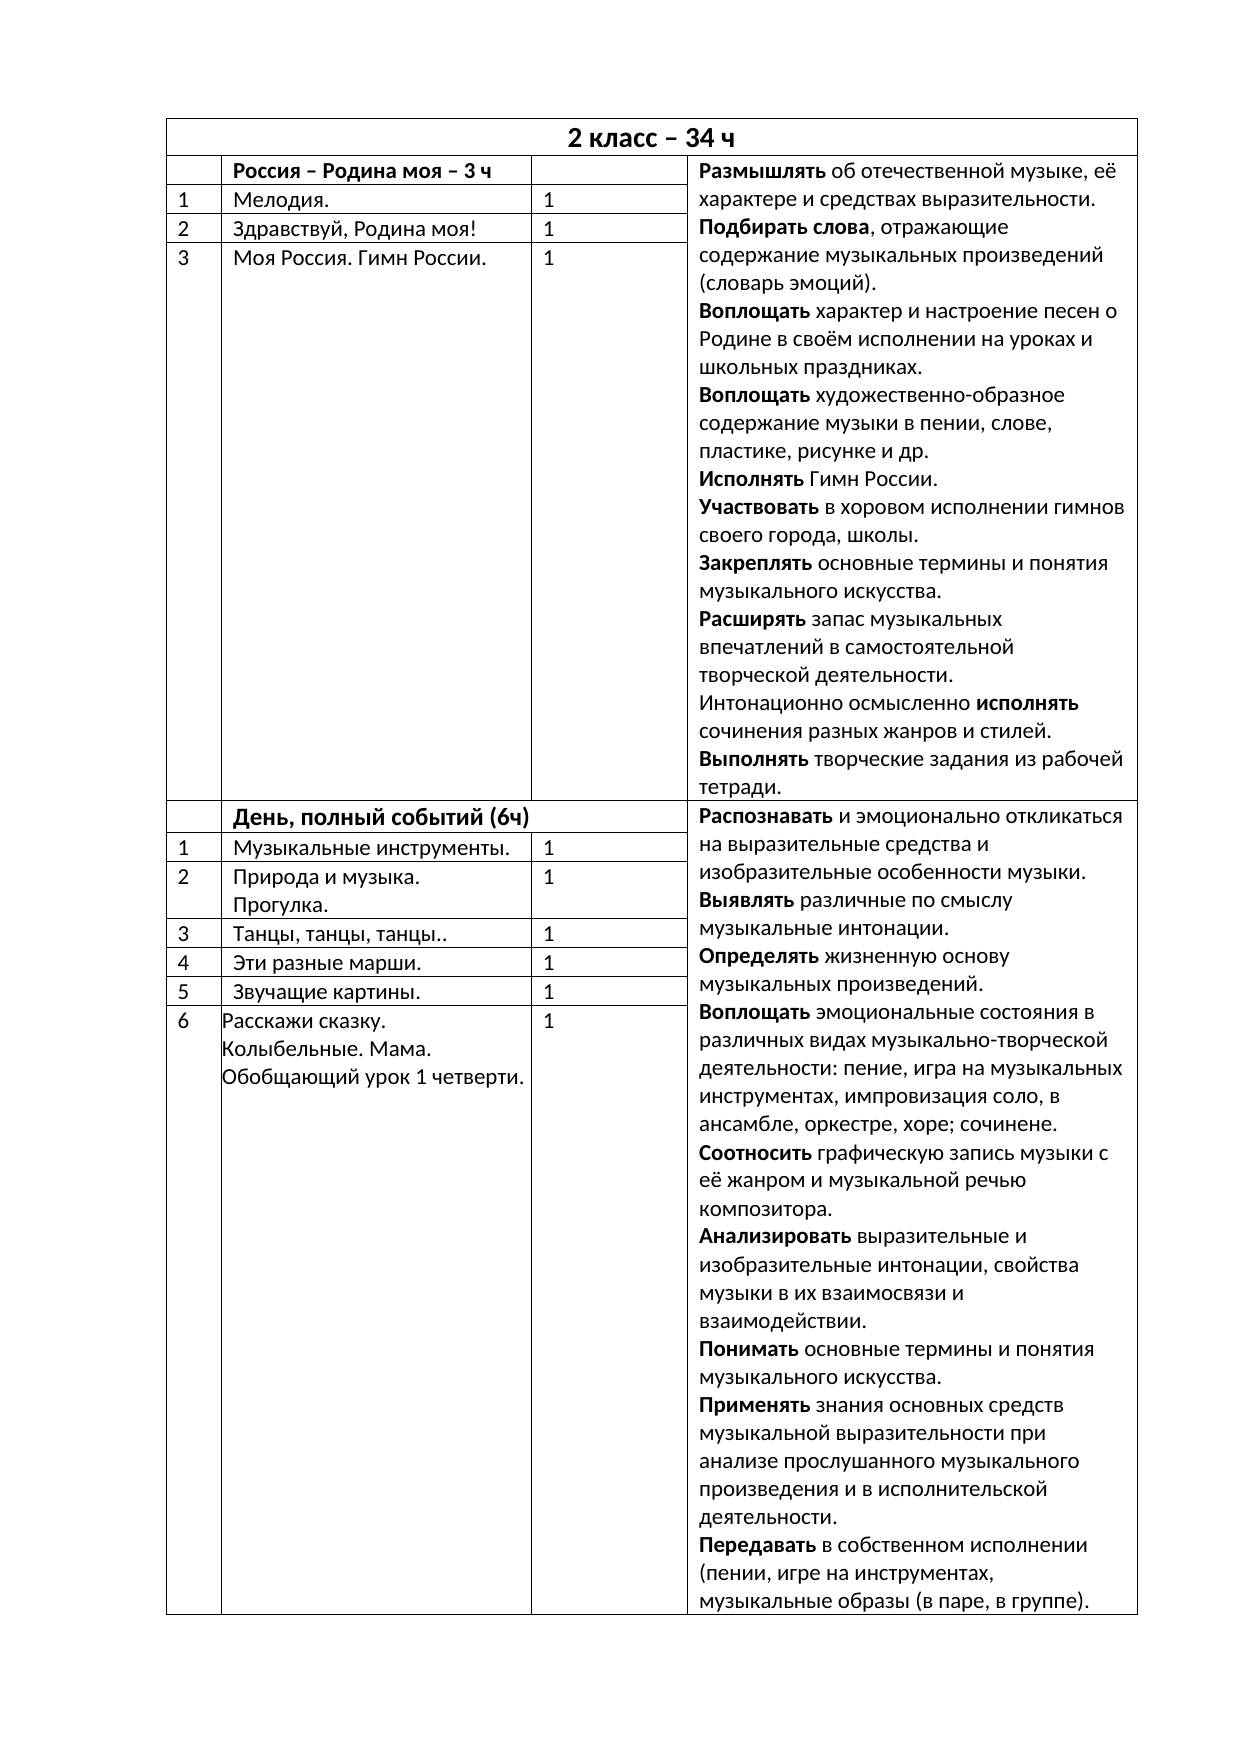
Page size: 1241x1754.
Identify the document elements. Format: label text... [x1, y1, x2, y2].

table_cell Размышлять об отечественной музыке, её характере и средствах выразительности. Подбирать слова, отражающие содержание музыкальных произведений (словарь эмоций). Воплощать характер и настроение песен о Родине в своём исполнении на уроках и школьных праздниках. Воплощать художественно-образное содержание музыки в пении, слове, пластике, рисунке и др. Исполнять Гимн России. Участвовать в хоровом исполнении гимнов своего города, школы. Закреплять основные термины и понятия музыкального искусства. Расширять запас музыкальных впечатлений в самостоятельной творческой деятельности. Интонационно осмысленно исполнять сочинения разных жанров и стилей. Выполнять творческие задания из рабочей тетради. [688, 156, 1137, 800]
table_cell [222, 1006, 531, 1614]
table_cell [532, 156, 687, 184]
table_cell 1 [167, 833, 221, 861]
table_cell 1 [167, 185, 221, 213]
table_cell [167, 801, 221, 832]
table_cell 1 [532, 214, 687, 242]
table_cell 1 [532, 919, 687, 947]
table_cell Мелодия. [222, 185, 531, 213]
table_cell 1 [532, 243, 687, 800]
table_cell 2 [167, 862, 221, 918]
table_cell 5 [167, 977, 221, 1005]
table_cell 3 [167, 243, 221, 800]
table_cell 3 [167, 919, 221, 947]
table_cell 6 [167, 1006, 221, 1614]
table_cell 1 [532, 185, 687, 213]
table_cell Здравствуй, Родина моя! [222, 214, 531, 242]
table_cell 2 [167, 214, 221, 242]
table_cell 4 [167, 948, 221, 976]
table_cell Эти разные марши. [222, 948, 531, 976]
table_cell Звучащие картины. [222, 977, 531, 1005]
table_cell 1 [532, 862, 687, 918]
table_cell Моя Россия. Гимн России. [222, 243, 531, 800]
table_cell 2 класс – 34 ч [167, 119, 1137, 155]
table_cell Распознавать и эмоционально откликаться на выразительные средства и изобразительные особенности музыки. Выявлять различные по смыслу музыкальные интонации. Определять жизненную основу музыкальных произведений. Воплощать эмоциональные состояния в различных видах музыкально-творческой деятельности: пение, игра на музыкальных инструментах, импровизация соло, в ансамбле, оркестре, хоре; сочинене. Соотносить графическую запись музыки с её жанром и музыкальной речью композитора. Анализировать выразительные и изобразительные интонации, свойства музыки в их взаимосвязи и взаимодействии. Понимать основные термины и понятия музыкального искусства. Применять знания основных средств музыкальной выразительности при анализе прослушанного музыкального произведения и в исполнительской деятельности. Передавать в собственном исполнении (пении, игре на инструментах, музыкальные образы (в паре, в группе). Определять выразительные возможности фортепиано в создании различных образов. Выполнять творческие задания: рисовать, передавать в движении содержание музыкального произведения. Различать особенности построения музыки: двухчастная, трёхчастная формы и их элементы (фразировка, вступление, заключение, запев, припев). Инсценировать песни и пьесы программного характера и исполнять их на школьных праздниках. [688, 801, 1137, 1614]
table_cell 1 [532, 948, 687, 976]
table_cell Танцы, танцы, танцы.. [222, 919, 531, 947]
table_cell 1 [532, 1006, 687, 1614]
table_cell Россия – Родина моя – 3 ч [222, 156, 531, 184]
table_cell Природа и музыка. Прогулка. [222, 862, 531, 918]
table_cell 1 [532, 977, 687, 1005]
table_cell 1 [532, 833, 687, 861]
table_cell День, полный событий (6ч) [222, 801, 687, 832]
table_cell Музыкальные инструменты. [222, 833, 531, 861]
table_cell [167, 156, 221, 184]
